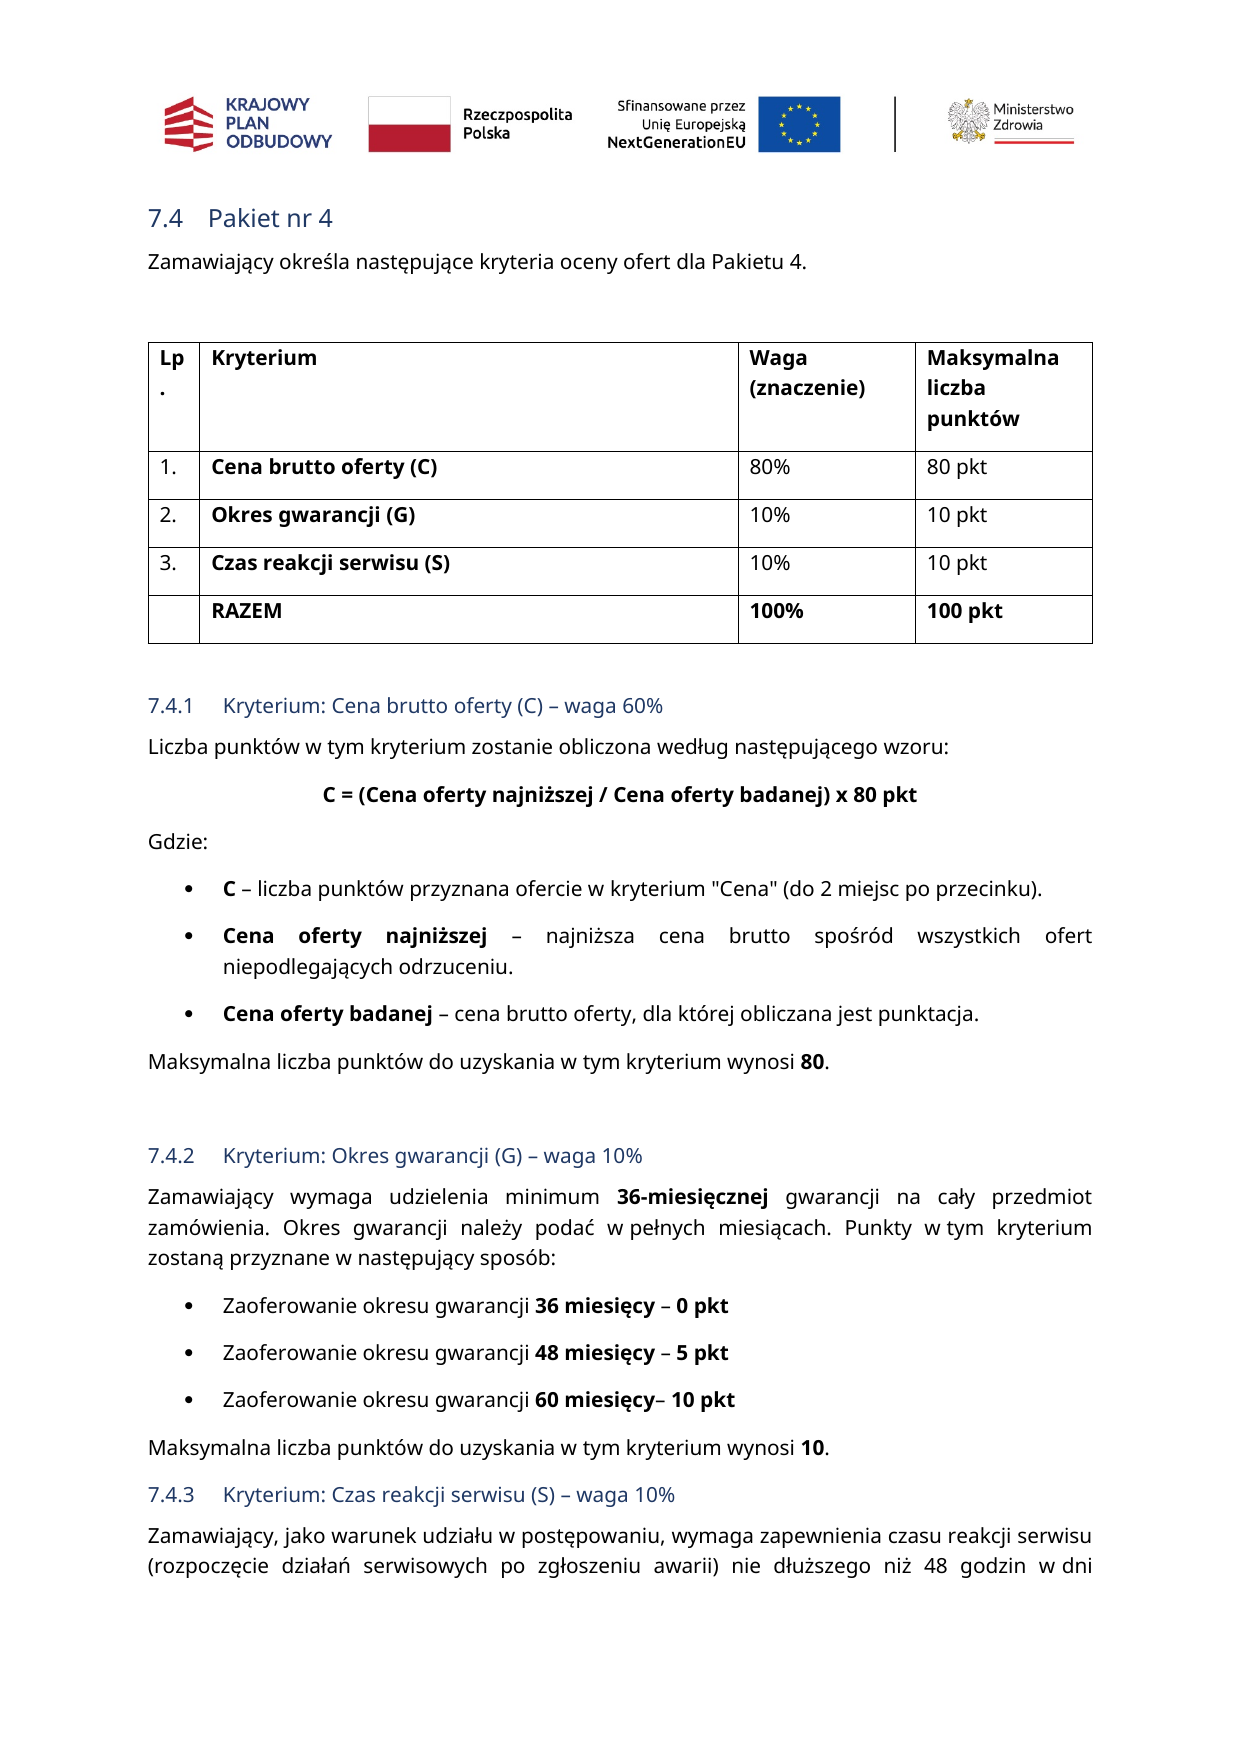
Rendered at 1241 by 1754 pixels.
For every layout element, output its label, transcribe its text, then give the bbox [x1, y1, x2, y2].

table_cell 80% [739, 452, 915, 499]
table_cell 2. [149, 500, 199, 547]
table_cell 10 pkt [916, 548, 1092, 595]
subtitle Kryterium: Okres gwarancji (G) – waga 10% [148, 1141, 1093, 1170]
table_cell 10 pkt [916, 500, 1092, 547]
text Maksymalna liczba punktów do uzyskania w tym kryterium wynosi 80. [148, 1047, 1093, 1075]
list Zaoferowanie okresu gwarancji 60 miesięcy– 10 pkt [185, 1385, 1093, 1414]
list C – liczba punktów przyznana ofercie w kryterium "Cena" (do 2 miejsc po przecinku). [185, 874, 1093, 903]
table_cell 10% [739, 548, 915, 595]
subtitle Pakiet nr 4 [148, 201, 1093, 235]
list Zaoferowanie okresu gwarancji 48 miesięcy – 5 pkt [185, 1338, 1093, 1367]
subtitle Kryterium: Cena brutto oferty (C) – waga 60% [148, 691, 1093, 720]
table_cell RAZEM [200, 596, 738, 643]
table_cell 1. [149, 452, 199, 499]
list Zaoferowanie okresu gwarancji 36 miesięcy – 0 pkt [185, 1291, 1093, 1319]
table_header Maksymalna liczba punktów [916, 343, 1092, 451]
table_cell 100 pkt [916, 596, 1092, 643]
table_cell Cena brutto oferty (C) [200, 452, 738, 499]
table_header Lp. [149, 343, 199, 451]
table_cell [149, 596, 199, 643]
text Gdzie: [148, 827, 1093, 855]
table_cell 10% [739, 500, 915, 547]
text Liczba punktów w tym kryterium zostanie obliczona według następującego wzoru: [148, 732, 1093, 761]
list Cena oferty najniższej – najniższa cena brutto spośród wszystkich ofert niepodlegających odrzuceniu. [185, 922, 1093, 981]
text C = (Cena oferty najniższej / Cena oferty badanej) x 80 pkt [148, 780, 1093, 808]
table_cell 80 pkt [916, 452, 1092, 499]
table_header Kryterium [200, 343, 738, 451]
list Cena oferty badanej – cena brutto oferty, dla której obliczana jest punktacja. [185, 999, 1093, 1028]
subtitle Kryterium: Czas reakcji serwisu (S) – waga 10% [148, 1480, 1093, 1508]
table_cell 100% [739, 596, 915, 643]
table_cell 3. [149, 548, 199, 595]
text Maksymalna liczba punktów do uzyskania w tym kryterium wynosi 10. [148, 1433, 1093, 1461]
picture [147, 73, 1093, 169]
table_cell Czas reakcji serwisu (S) [200, 548, 738, 595]
text Zamawiający wymaga udzielenia minimum 36-miesięcznej gwarancji na cały przedmiot zamówienia. Okres gwarancji należy podać w pełnych miesiącach. Punkty w tym kryterium zostaną przyznane w następujący sposób: [148, 1182, 1093, 1272]
table_cell Okres gwarancji (G) [200, 500, 738, 547]
text Zamawiający określa następujące kryteria oceny ofert dla Pakietu 4. [148, 247, 1093, 276]
table_header Waga (znaczenie) [739, 343, 915, 451]
